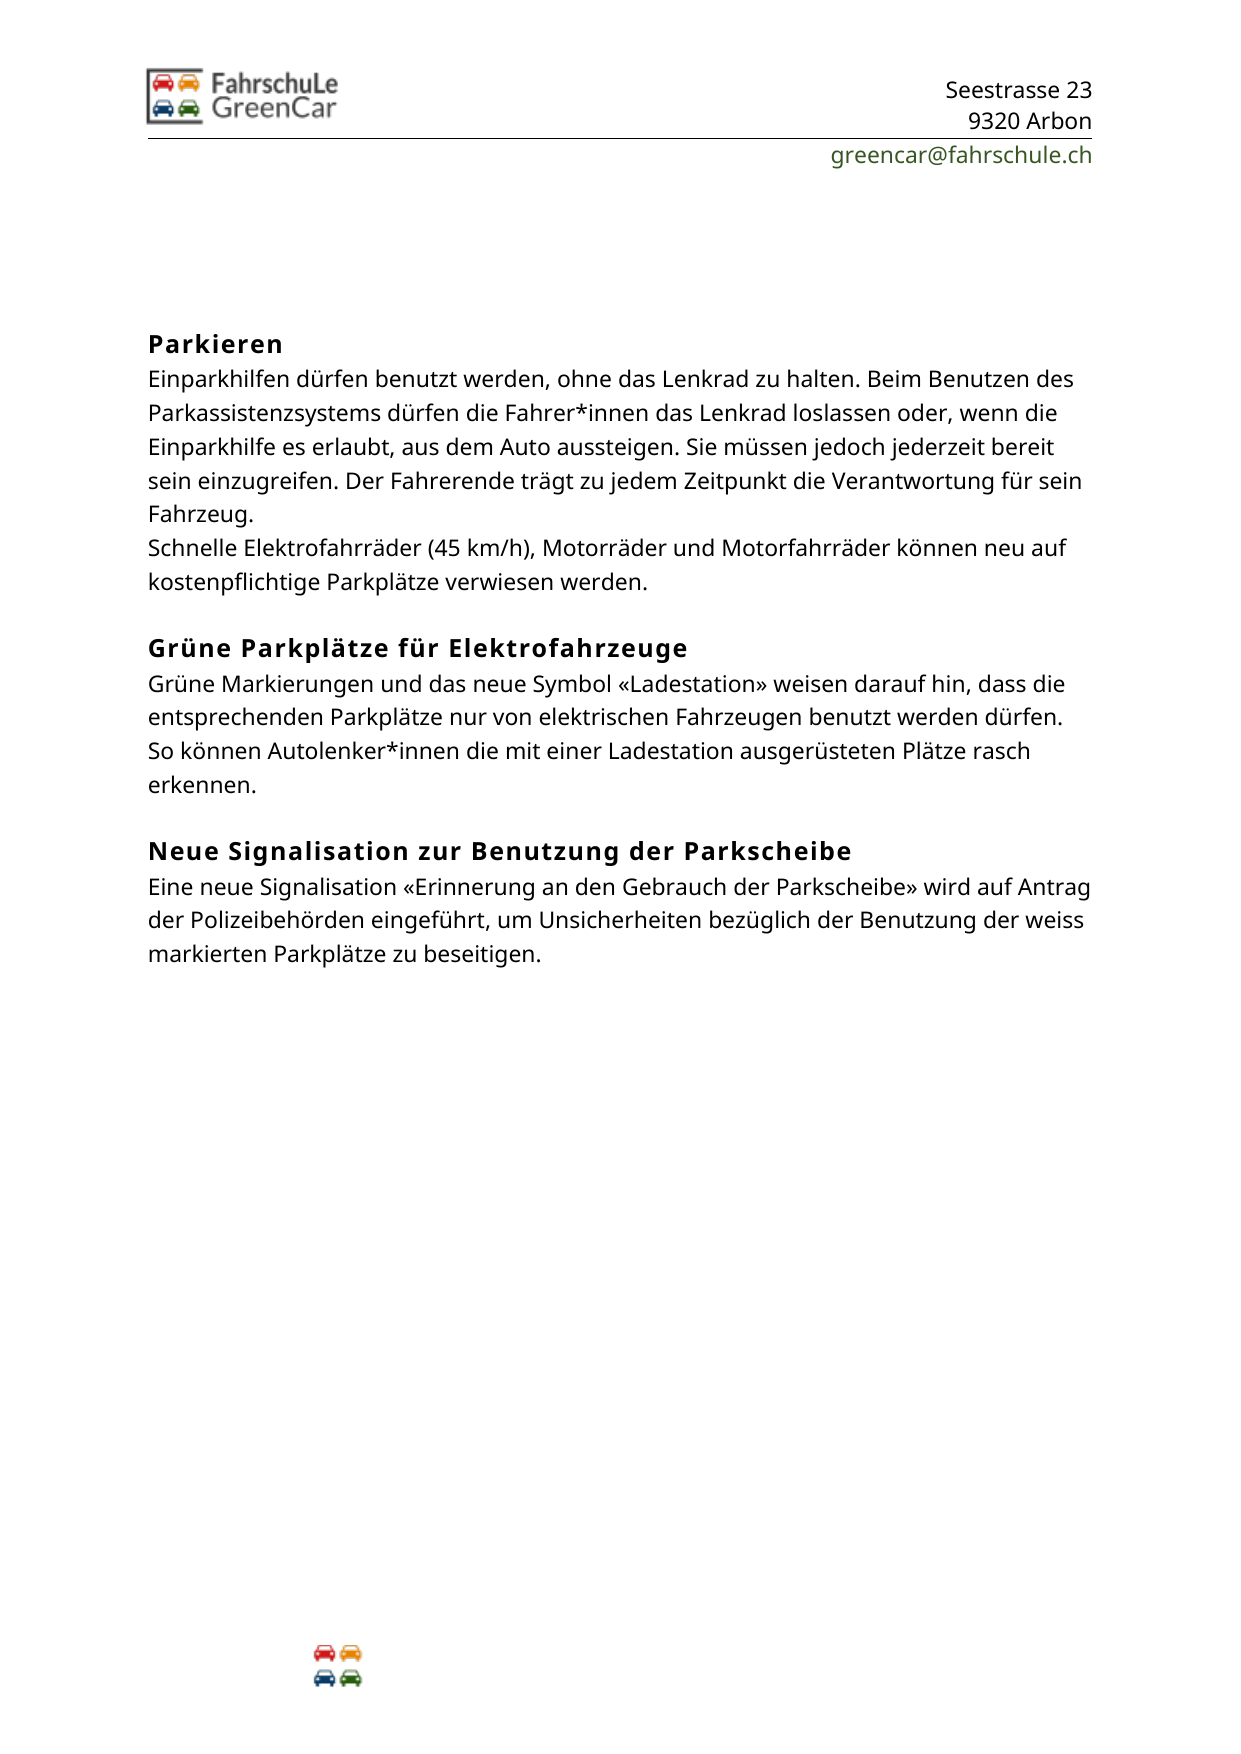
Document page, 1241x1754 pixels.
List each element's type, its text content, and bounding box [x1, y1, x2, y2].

subtitle Neue Signalisation zur Benutzung der Parkscheibe [148, 834, 1092, 868]
text Schnelle Elektrofahrräder (45 km/h), Motorräder und Motorfahrräder können neu auf kostenpflichtige Parkplätze verwiesen werden. [148, 532, 1092, 597]
text Eine neue Signalisation «Erinnerung an den Gebrauch der Parkscheibe» wird auf Antrag der Polizeibehörden eingeführt, um Unsicherheiten bezüglich der Benutzung der weiss markierten Parkplätze zu beseitigen. [148, 871, 1092, 969]
subtitle Parkieren [148, 327, 1092, 361]
picture [117, 48, 413, 163]
picture [313, 1645, 366, 1689]
subtitle Grüne Parkplätze für Elektrofahrzeuge [148, 631, 1092, 665]
text Einparkhilfen dürfen benutzt werden, ohne das Lenkrad zu halten. Beim Benutzen des Parkassistenzsystems dürfen die Fahrer*innen das Lenkrad loslassen oder, wenn die Einparkhilfe es erlaubt, aus dem Auto aussteigen. Sie müssen jedoch jederzeit bereit sein einzugreifen. Der Fahrerende trägt zu jedem Zeitpunkt die Verantwortung für sein Fahrzeug. [148, 363, 1092, 529]
text Grüne Markierungen und das neue Symbol «Ladestation» weisen darauf hin, dass die entsprechenden Parkplätze nur von elektrischen Fahrzeugen benutzt werden dürfen. So können Autolenker*innen die mit einer Ladestation ausgerüsteten Plätze rasch erkennen. [148, 668, 1092, 800]
